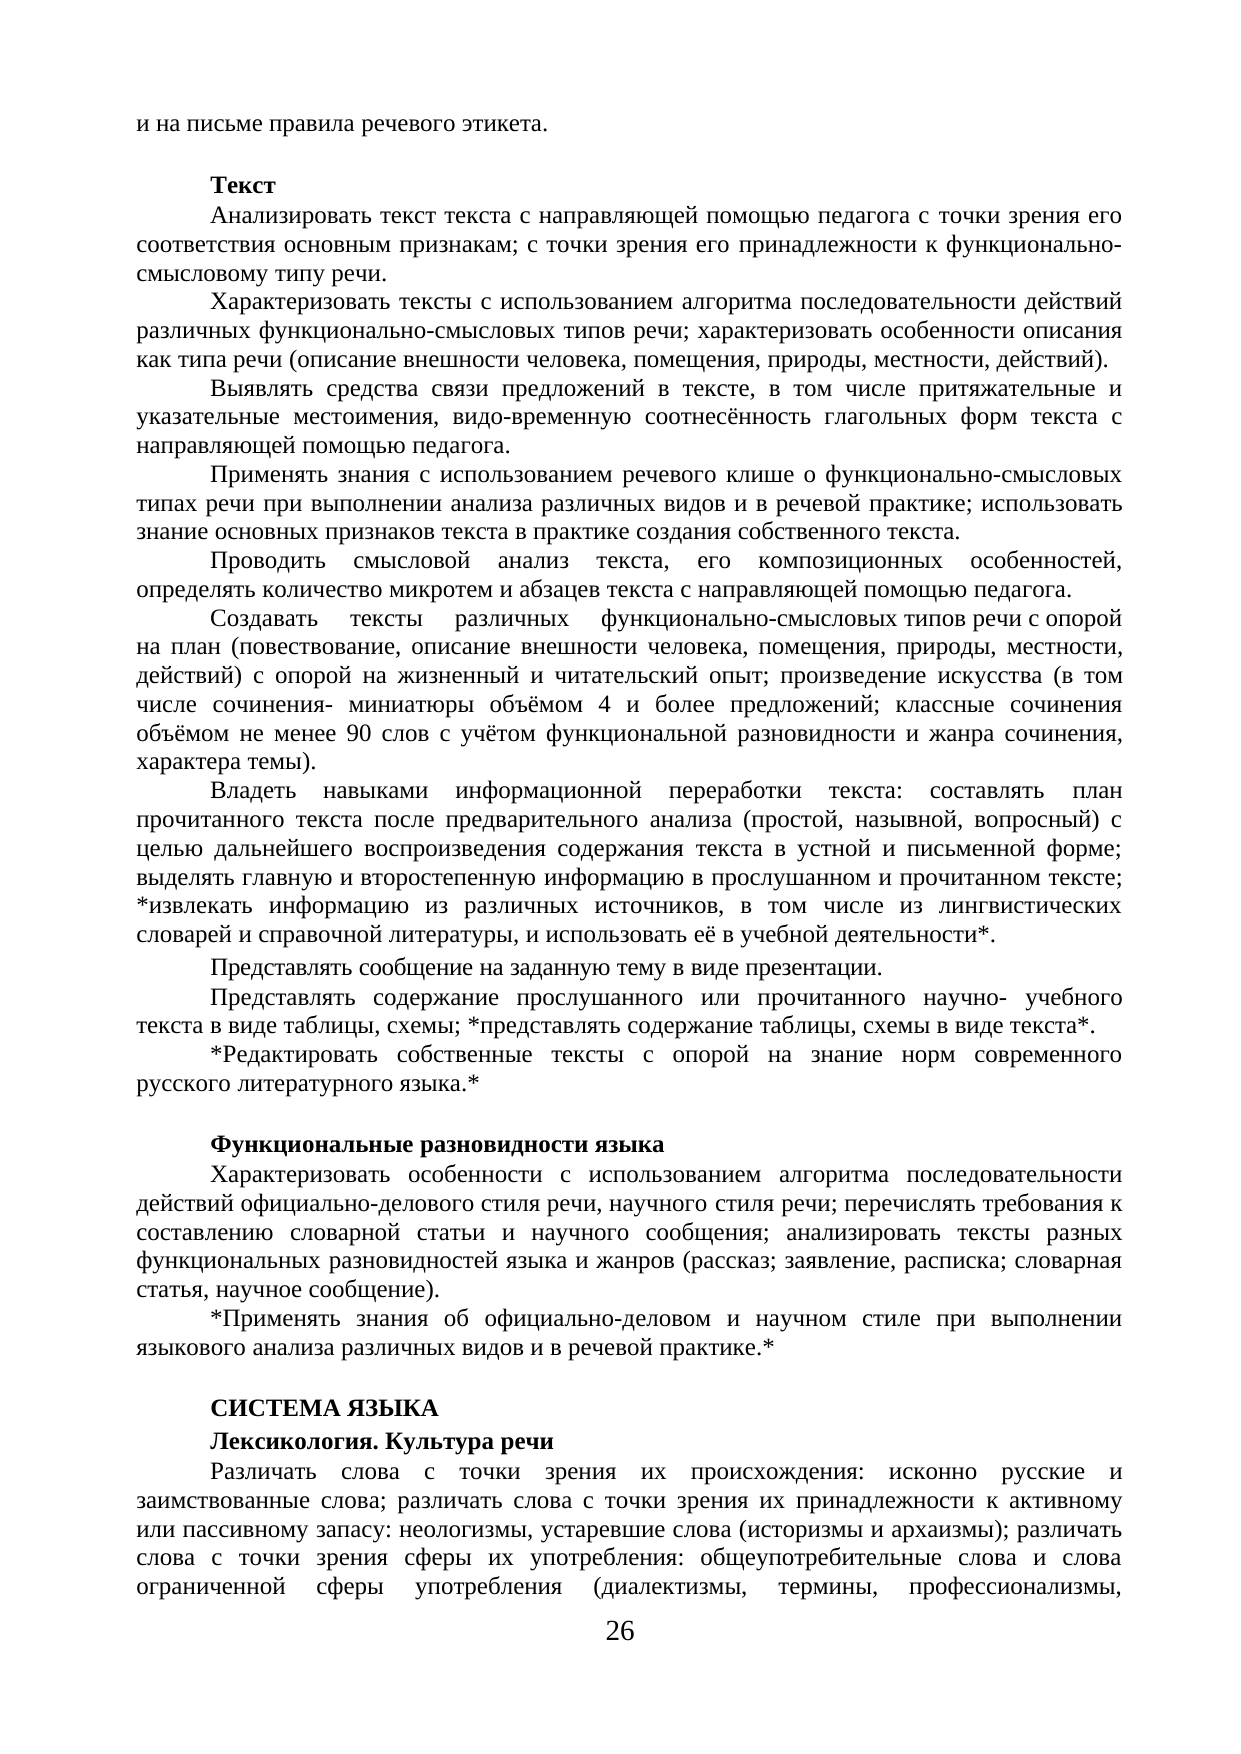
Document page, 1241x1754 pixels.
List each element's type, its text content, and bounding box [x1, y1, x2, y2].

text Владеть навыками информационной переработки текста: составлять план прочитанного текста после предварительного анализа (простой, назывной, вопросный) с целью дальнейшего воспроизведения содержания текста в устной и письменной форме; выделять главную и второстепенную информацию в прослушанном и прочитанном тексте; *извлекать информацию из различных источников, в том числе из лингвистических словарей и справочной литературы, и использовать её в учебной деятельности*. [136, 775, 1122, 948]
text Представлять сообщение на заданную тему в виде презентации. [210, 948, 1165, 982]
subtitle СИСТЕМА ЯЗЫКА [210, 1389, 1165, 1423]
text Представлять содержание прослушанного или прочитанного научно- учебного текста в виде таблицы, схемы; *представлять содержание таблицы, схемы в виде текста*. [136, 982, 1123, 1039]
text Анализировать текст текста с направляющей помощью педагога с точки зрения его соответствия основным признакам; с точки зрения его принадлежности к функционально-смысловому типу речи. [136, 200, 1122, 286]
text Создавать тексты различных функционально-смысловых типов речи с опорой на план (повествование, описание внешности человека, помещения, природы, местности, действий) с опорой на жизненный и читательский опыт; произведение искусства (в том числе сочинения- миниатюры объёмом 4 и более предложений; классные сочинения объёмом не менее 90 слов с учётом функциональной разновидности и жанра сочинения, характера темы). [136, 603, 1123, 775]
text Проводить смысловой анализ текста, его композиционных особенностей, определять количество микротем и абзацев текста с направляющей помощью педагога. [136, 545, 1122, 603]
subtitle Функциональные разновидности языка [210, 1126, 1165, 1159]
text Характеризовать тексты с использованием алгоритма последовательности действий различных функционально-смысловых типов речи; характеризовать особенности описания как типа речи (описание внешности человека, помещения, природы, местности, действий). [136, 286, 1122, 373]
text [136, 108, 1123, 137]
text *Применять знания об официально-деловом и научном стиле при выполнении языкового анализа различных видов и в речевой практике.* [136, 1303, 1123, 1360]
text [136, 1456, 1122, 1600]
text *Редактировать собственные тексты с опорой на знание норм современного русского литературного языка.* [136, 1039, 1122, 1097]
text Выявлять средства связи предложений в тексте, в том числе притяжательные и указательные местоимения, видо-временную соотнесённость глагольных форм текста с направляющей помощью педагога. [136, 373, 1122, 459]
text Применять знания с использованием речевого клише о функционально-смысловых типах речи при выполнении анализа различных видов и в речевой практике; использовать знание основных признаков текста в практике создания собственного текста. [136, 459, 1123, 545]
text Характеризовать особенности с использованием алгоритма последовательности действий официально-делового стиля речи, научного стиля речи; перечислять требования к составлению словарной статьи и научного сообщения; анализировать тексты разных функциональных разновидностей языка и жанров (рассказ; заявление, расписка; словарная статья, научное сообщение). [136, 1159, 1123, 1303]
subtitle Текст [210, 167, 1165, 200]
text Лексикология. Культура речи [210, 1423, 1165, 1456]
